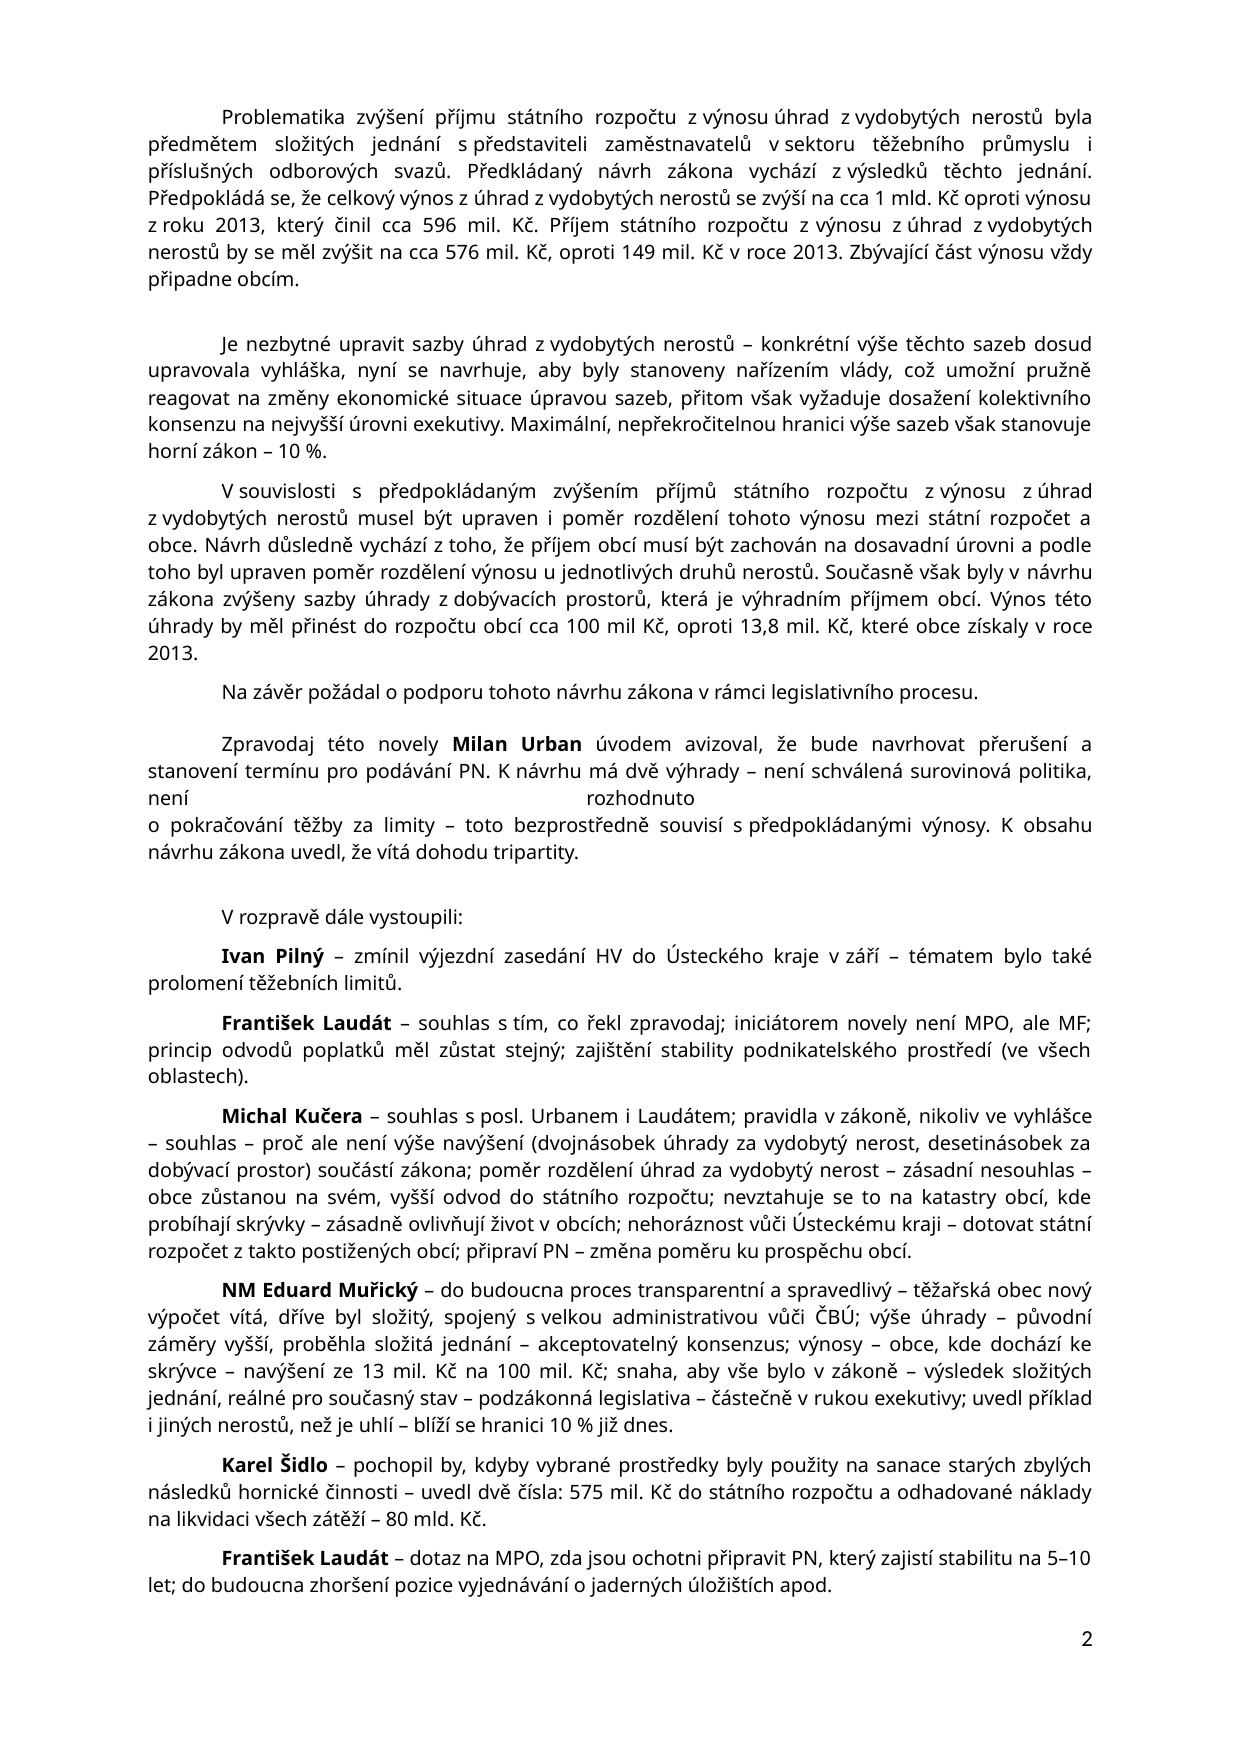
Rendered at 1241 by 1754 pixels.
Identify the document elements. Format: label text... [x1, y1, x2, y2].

text Ivan Pilný – zmínil výjezdní zasedání HV do Ústeckého kraje v září – tématem bylo také prolomení těžebních limitů. [148, 942, 1093, 996]
text Je nezbytné upravit sazby úhrad z vydobytých nerostů – konkrétní výše těchto sazeb dosud upravovala vyhláška, nyní se navrhuje, aby byly stanoveny nařízením vlády, což umožní pružně reagovat na změny ekonomické situace úpravou sazeb, přitom však vyžaduje dosažení kolektivního konsenzu na nejvyšší úrovni exekutivy. Maximální, nepřekročitelnou hranici výše sazeb však stanovuje horní zákon – 10 %. [148, 330, 1093, 465]
text Karel Šidlo – pochopil by, kdyby vybrané prostředky byly použity na sanace starých zbylých následků hornické činnosti – uvedl dvě čísla: 575 mil. Kč do státního rozpočtu a odhadované náklady na likvidaci všech zátěží – 80 mld. Kč. [148, 1451, 1093, 1532]
text V souvislosti s předpokládaným zvýšením příjmů státního rozpočtu z výnosu z úhrad z vydobytých nerostů musel být upraven i poměr rozdělení tohoto výnosu mezi státní rozpočet a obce. Návrh důsledně vychází z toho, že příjem obcí musí být zachován na dosavadní úrovni a podle toho byl upraven poměr rozdělení výnosu u jednotlivých druhů nerostů. Současně však byly v návrhu zákona zvýšeny sazby úhrady z dobývacích prostorů, která je výhradním příjmem obcí. Výnos této úhrady by měl přinést do rozpočtu obcí cca 100 mil Kč, oproti 13,8 mil. Kč, které obce získaly v roce 2013. [148, 477, 1093, 666]
text František Laudát – souhlas s tím, co řekl zpravodaj; iniciátorem novely není MPO, ale MF; princip odvodů poplatků měl zůstat stejný; zajištění stability podnikatelského prostředí (ve všech oblastech). [148, 1009, 1093, 1090]
text Na závěr požádal o podporu tohoto návrhu zákona v rámci legislativního procesu. [148, 678, 1093, 706]
text Zpravodaj této novely Milan Urban úvodem avizoval, že bude navrhovat přerušení a stanovení termínu pro podávání PN. K návrhu má dvě výhrady – není schválená surovinová politika, není rozhodnuto o pokračování těžby za limity – toto bezprostředně souvisí s předpokládanými výnosy. K obsahu návrhu zákona uvedl, že vítá dohodu tripartity. [148, 731, 1093, 865]
text František Laudát – dotaz na MPO, zda jsou ochotni připravit PN, který zajistí stabilitu na 5–10 let; do budoucna zhoršení pozice vyjednávání o jaderných úložištích apod. [148, 1544, 1093, 1598]
text Michal Kučera – souhlas s posl. Urbanem i Laudátem; pravidla v zákoně, nikoliv ve vyhlášce – souhlas – proč ale není výše navýšení (dvojnásobek úhrady za vydobytý nerost, desetinásobek za dobývací prostor) součástí zákona; poměr rozdělení úhrad za vydobytý nerost – zásadní nesouhlas – obce zůstanou na svém, vyšší odvod do státního rozpočtu; nevztahuje se to na katastry obcí, kde probíhají skrývky – zásadně ovlivňují život v obcích; nehoráznost vůči Ústeckému kraji – dotovat státní rozpočet z takto postižených obcí; připraví PN – změna poměru ku prospěchu obcí. [148, 1102, 1093, 1264]
text Problematika zvýšení příjmu státního rozpočtu z výnosu úhrad z vydobytých nerostů byla předmětem složitých jednání s představiteli zaměstnavatelů v sektoru těžebního průmyslu i příslušných odborových svazů. Předkládaný návrh zákona vychází z výsledků těchto jednání. Předpokládá se, že celkový výnos z úhrad z vydobytých nerostů se zvýší na cca 1 mld. Kč oproti výnosu z roku 2013, který činil cca 596 mil. Kč. Příjem státního rozpočtu z výnosu z úhrad z vydobytých nerostů by se měl zvýšit na cca 576 mil. Kč, oproti 149 mil. Kč v roce 2013. Zbývající část výnosu vždy připadne obcím. [148, 103, 1093, 292]
text NM Eduard Muřický – do budoucna proces transparentní a spravedlivý – těžařská obec nový výpočet vítá, dříve byl složitý, spojený s velkou administrativou vůči ČBÚ; výše úhrady – původní záměry vyšší, proběhla složitá jednání – akceptovatelný konsenzus; výnosy – obce, kde dochází ke skrývce – navýšení ze 13 mil. Kč na 100 mil. Kč; snaha, aby vše bylo v zákoně – výsledek složitých jednání, reálné pro současný stav – podzákonná legislativa – částečně v rukou exekutivy; uvedl příklad i jiných nerostů, než je uhlí – blíží se hranici 10 % již dnes. [148, 1277, 1093, 1438]
text V rozpravě dále vystoupili: [148, 903, 1093, 930]
